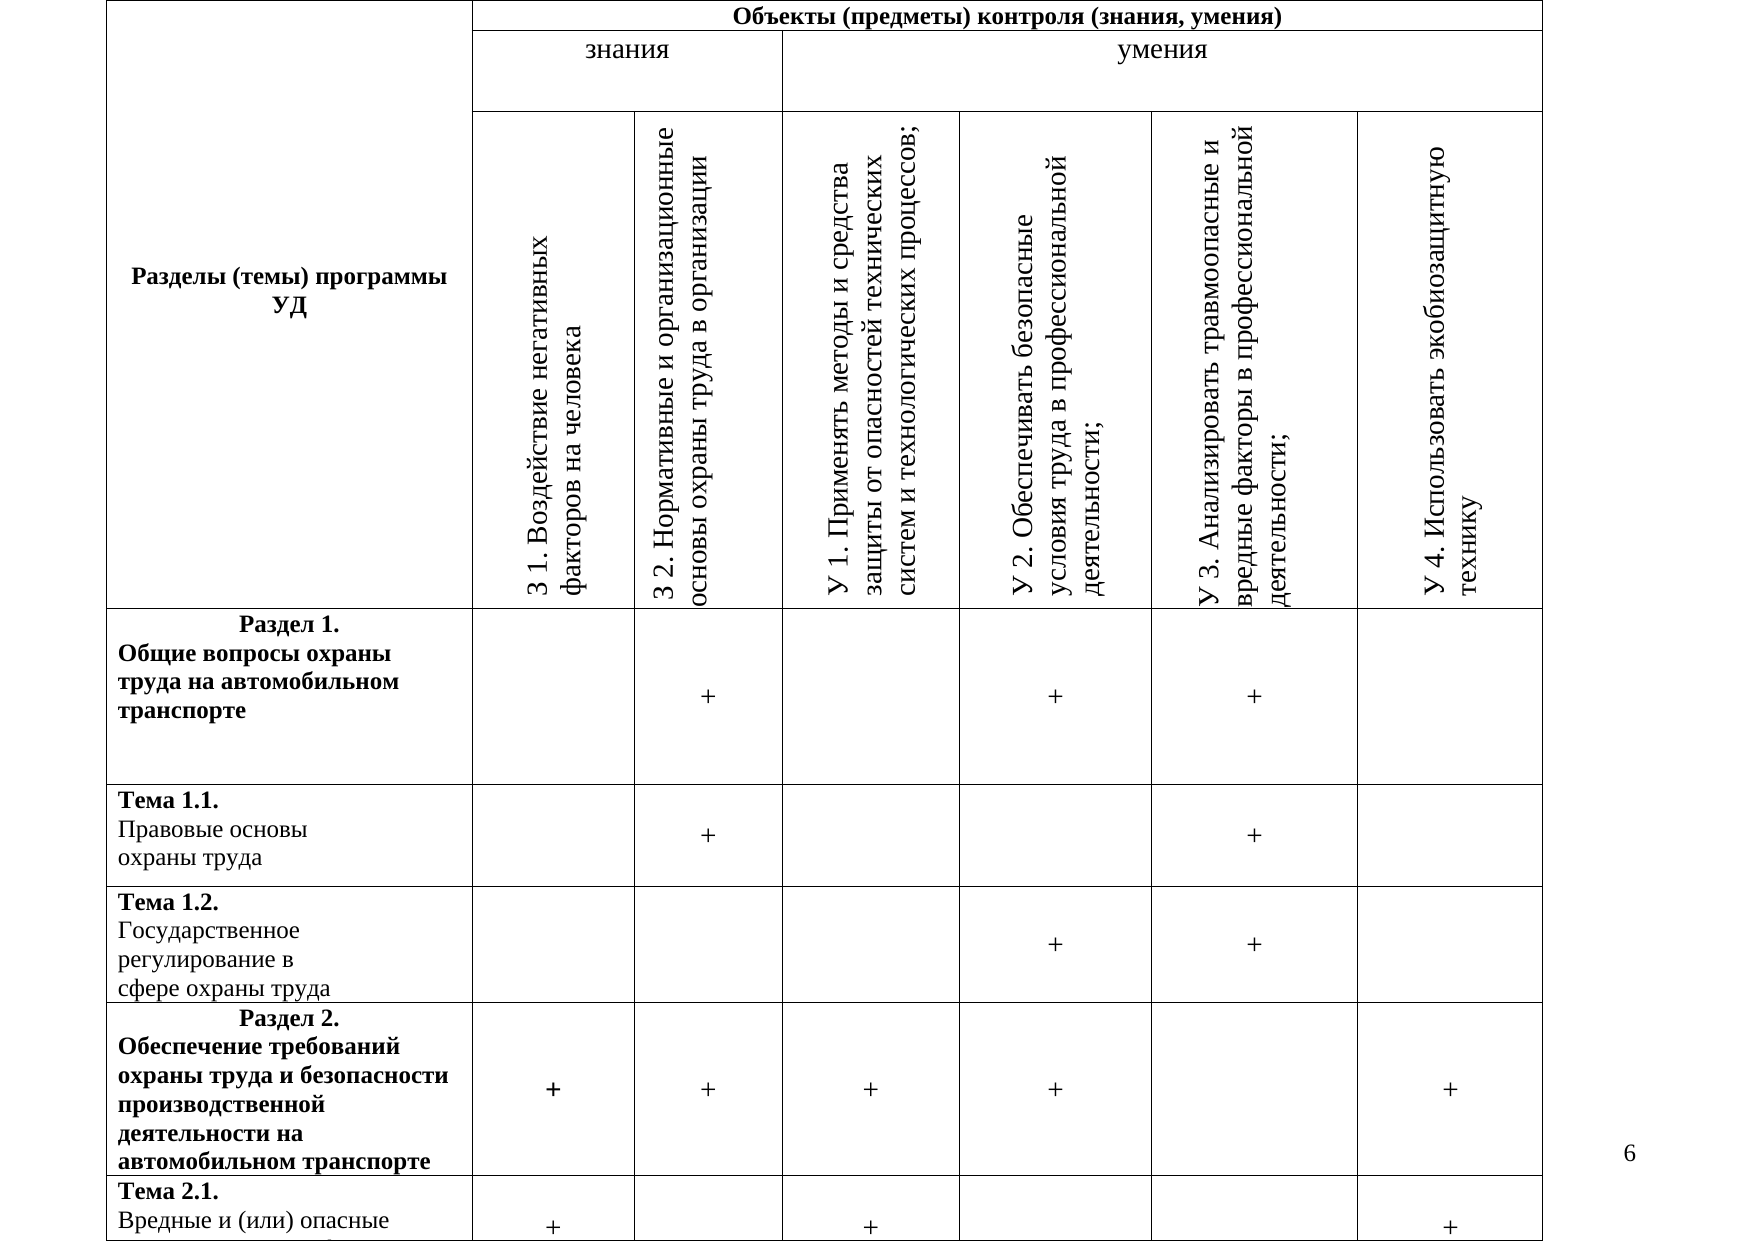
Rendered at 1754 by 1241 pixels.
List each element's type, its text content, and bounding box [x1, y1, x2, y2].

table_cell + [1152, 609, 1357, 784]
table_cell + [635, 785, 782, 886]
table_cell + [783, 1176, 959, 1240]
table_cell + [1152, 785, 1357, 886]
table_cell умения [783, 31, 1542, 111]
table_cell [473, 887, 634, 1002]
table_cell + [960, 887, 1151, 1002]
table_cell + [783, 1003, 959, 1175]
table_cell + [960, 609, 1151, 784]
table_cell Тема 1.2. Государственное регулирование в сфере охраны труда [107, 887, 472, 1002]
table_cell + [635, 1003, 782, 1175]
table_cell У 4. Использовать экобиозащитную технику [1358, 112, 1542, 608]
table_cell Раздел 2. Обеспечение требований охраны труда и безопасности производственной деятельности на автомобильном транспорте [107, 1003, 472, 1175]
table_cell У 1. Применять методы и средства защиты от опасностей технических систем и технологических процессов; [783, 112, 959, 608]
table_cell [1152, 1176, 1357, 1240]
table_cell [635, 887, 782, 1002]
table_cell + [473, 1176, 634, 1240]
table_header Разделы (темы) программы УД [107, 1, 472, 608]
table_cell [783, 785, 959, 886]
table_cell знания [473, 31, 782, 111]
table_cell У 3. Анализировать травмоопасные и вредные факторы в профессиональной деятельности; [1152, 112, 1357, 608]
table_cell [1358, 785, 1542, 886]
table_cell З 1. Воздействие негативных факторов на человека [473, 112, 634, 608]
table_cell + [635, 609, 782, 784]
table_cell У 2. Обеспечивать безопасные условия труда в профессиональной деятельности; [960, 112, 1151, 608]
table_cell [473, 785, 634, 886]
table_cell + [473, 1003, 634, 1175]
table_cell + [1358, 1176, 1542, 1240]
table_cell [783, 887, 959, 1002]
table_cell [960, 785, 1151, 886]
table_cell З 2. Нормативные и организационные основы охраны труда в организации [635, 112, 782, 608]
table_cell + [960, 1003, 1151, 1175]
table_cell [1358, 609, 1542, 784]
table_cell + [1358, 1003, 1542, 1175]
table_cell [960, 1176, 1151, 1240]
table_header Объекты (предметы) контроля (знания, умения) [473, 1, 1542, 30]
table_cell [783, 609, 959, 784]
table_cell [473, 609, 634, 784]
table_cell [1152, 1003, 1357, 1175]
table_cell Тема 2.1. Вредные и (или) опасные производственные факторы. [107, 1176, 472, 1240]
table_cell [635, 1176, 782, 1240]
table_cell [1358, 887, 1542, 1002]
table_cell Раздел 1. Общие вопросы охраны труда на автомобильном транспорте [107, 609, 472, 784]
table_cell + [1152, 887, 1357, 1002]
table_cell Тема 1.1. Правовые основы охраны труда [107, 785, 472, 886]
